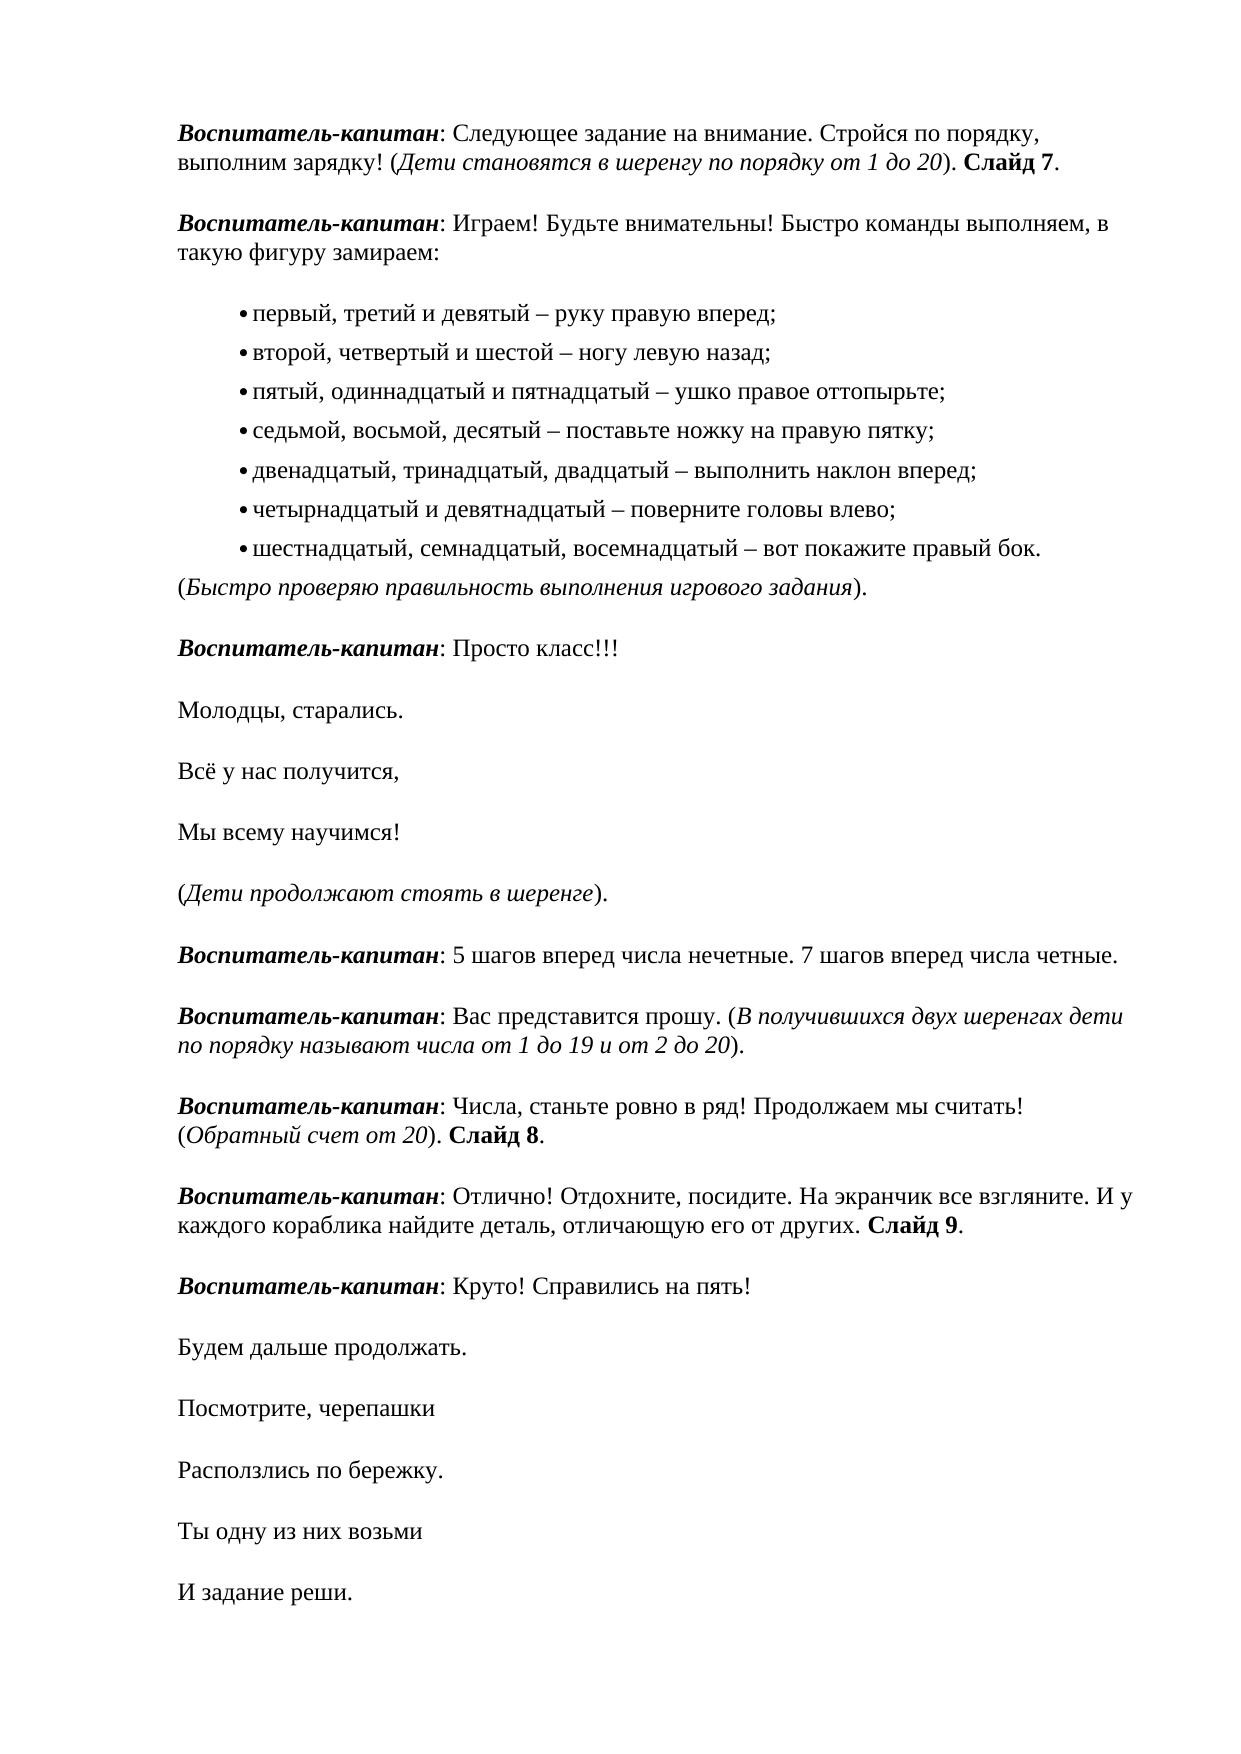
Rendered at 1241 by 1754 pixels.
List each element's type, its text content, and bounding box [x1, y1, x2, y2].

text Всё у нас получится, [177, 756, 1152, 785]
text Будем дальше продолжать. [177, 1332, 1152, 1361]
list седьмой, восьмой, десятый – поставьте ножку на правую пятку; [240, 416, 1152, 444]
list двенадцатый, тринадцатый, двадцатый – выполнить наклон вперед; [240, 455, 1152, 483]
text Воспитатель-капитан: Играем! Будьте внимательны! Быстро команды выполняем, в такую фигуру замираем: [177, 208, 1152, 266]
text Молодцы, старались. [177, 695, 1152, 723]
text И задание реши. [177, 1577, 1152, 1606]
text Воспитатель-капитан: Следующее задание на внимание. Стройся по порядку, выполним зарядку! (Дети становятся в шеренгу по порядку от 1 до 20). Слайд 7. [177, 118, 1152, 176]
text Воспитатель-капитан: Круто! Справились на пять! [177, 1271, 1152, 1300]
list пятый, одиннадцатый и пятнадцатый – ушко правое оттопырьте; [240, 376, 1152, 405]
text Воспитатель-капитан: Вас представится прошу. (В получившихся двух шеренгах дети по порядку называют числа от 1 до 19 и от 2 до 20). [177, 1001, 1152, 1058]
list шестнадцатый, семнадцатый, восемнадцатый – вот покажите правый бок. [240, 533, 1152, 562]
text Расползлись по бережку. [177, 1455, 1152, 1483]
list четырнадцатый и девятнадцатый – поверните головы влево; [240, 494, 1152, 523]
text Ты одну из них возьми [177, 1516, 1152, 1545]
list второй, четвертый и шестой – ногу левую назад; [240, 337, 1152, 366]
text (Быстро проверяю правильность выполнения игрового задания). [177, 572, 1152, 601]
text Мы всему научимся! [177, 817, 1152, 846]
text Воспитатель-капитан: Отлично! Отдохните, посидите. На экранчик все взгляните. И у каждого кораблика найдите деталь, отличающую его от других. Слайд 9. [177, 1181, 1152, 1238]
text Посмотрите, черепашки [177, 1393, 1152, 1422]
text Воспитатель-капитан: 5 шагов вперед числа нечетные. 7 шагов вперед числа четные. [177, 940, 1152, 968]
list первый, третий и девятый – руку правую вперед; [240, 298, 1152, 327]
text Воспитатель-капитан: Числа, станьте ровно в ряд! Продолжаем мы считать! (Обратный счет от 20). Слайд 8. [177, 1091, 1152, 1148]
text Воспитатель-капитан: Просто класс!!! [177, 633, 1152, 662]
text (Дети продолжают стоять в шеренге). [177, 878, 1152, 907]
